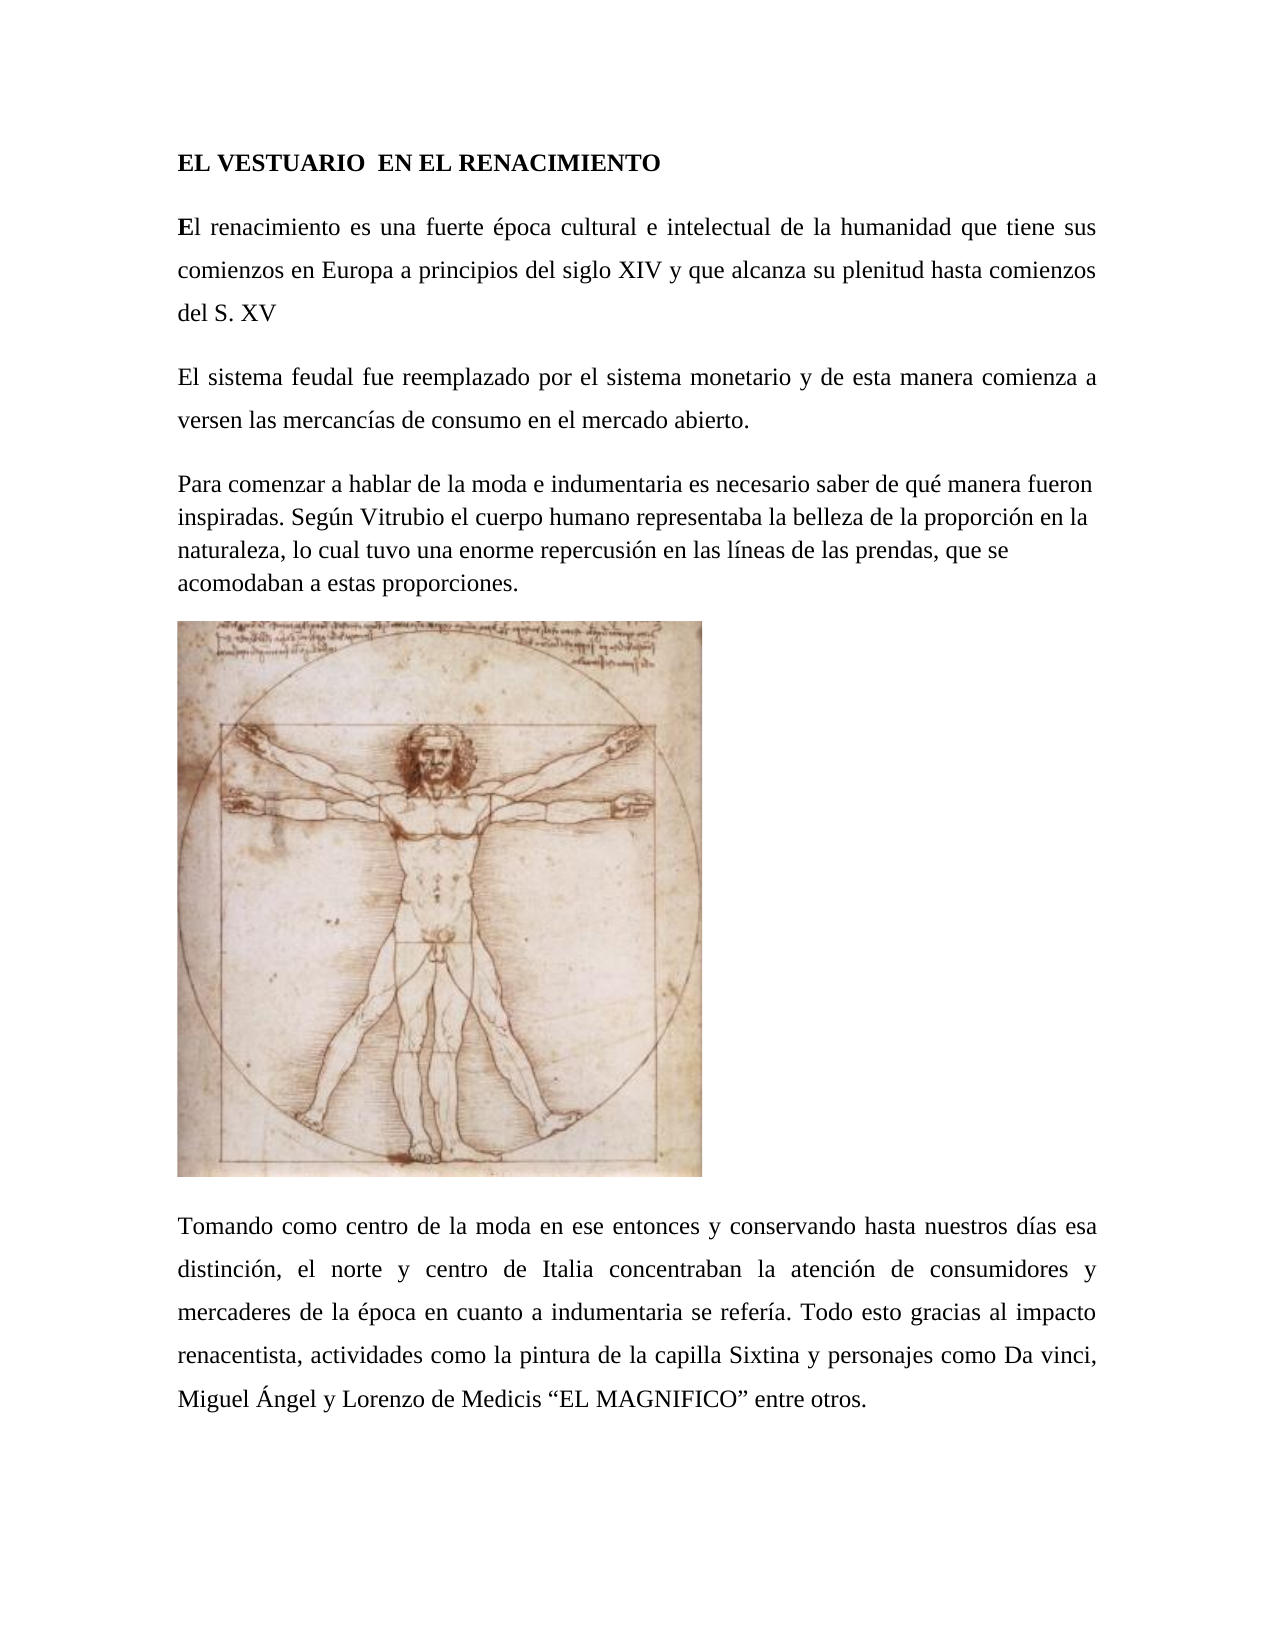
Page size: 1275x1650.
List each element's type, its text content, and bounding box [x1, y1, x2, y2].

text El renacimiento es una fuerte época cultural e intelectual de la humanidad que tiene sus comienzos en Europa a principios del siglo XIV y que alcanza su plenitud hasta comienzos del S. XV [177, 212, 1098, 327]
text EL VESTUARIO EN EL RENACIMIENTO [177, 148, 1098, 176]
text Tomando como centro de la moda en ese entonces y conservando hasta nuestros días esa distinción, el norte y centro de Italia concentraban la atención de consumidores y mercaderes de la época en cuanto a indumentaria se refería. Todo esto gracias al impacto renacentista, actividades como la pintura de la capilla Sixtina y personajes como Da vinci, Miguel Ángel y Lorenzo de Medicis “EL MAGNIFICO” entre otros. [177, 1211, 1098, 1412]
text El sistema feudal fue reemplazado por el sistema monetario y de esta manera comienza a versen las mercancías de consumo en el mercado abierto. [177, 362, 1098, 434]
picture [177, 621, 703, 1177]
text Para comenzar a hablar de la moda e indumentaria es necesario saber de qué manera fueron inspiradas. Según Vitrubio el cuerpo humano representaba la belleza de la proporción en la naturaleza, lo cual tuvo una enorme repercusión en las líneas de las prendas, que se acomodaban a estas proporciones. [177, 469, 1098, 597]
